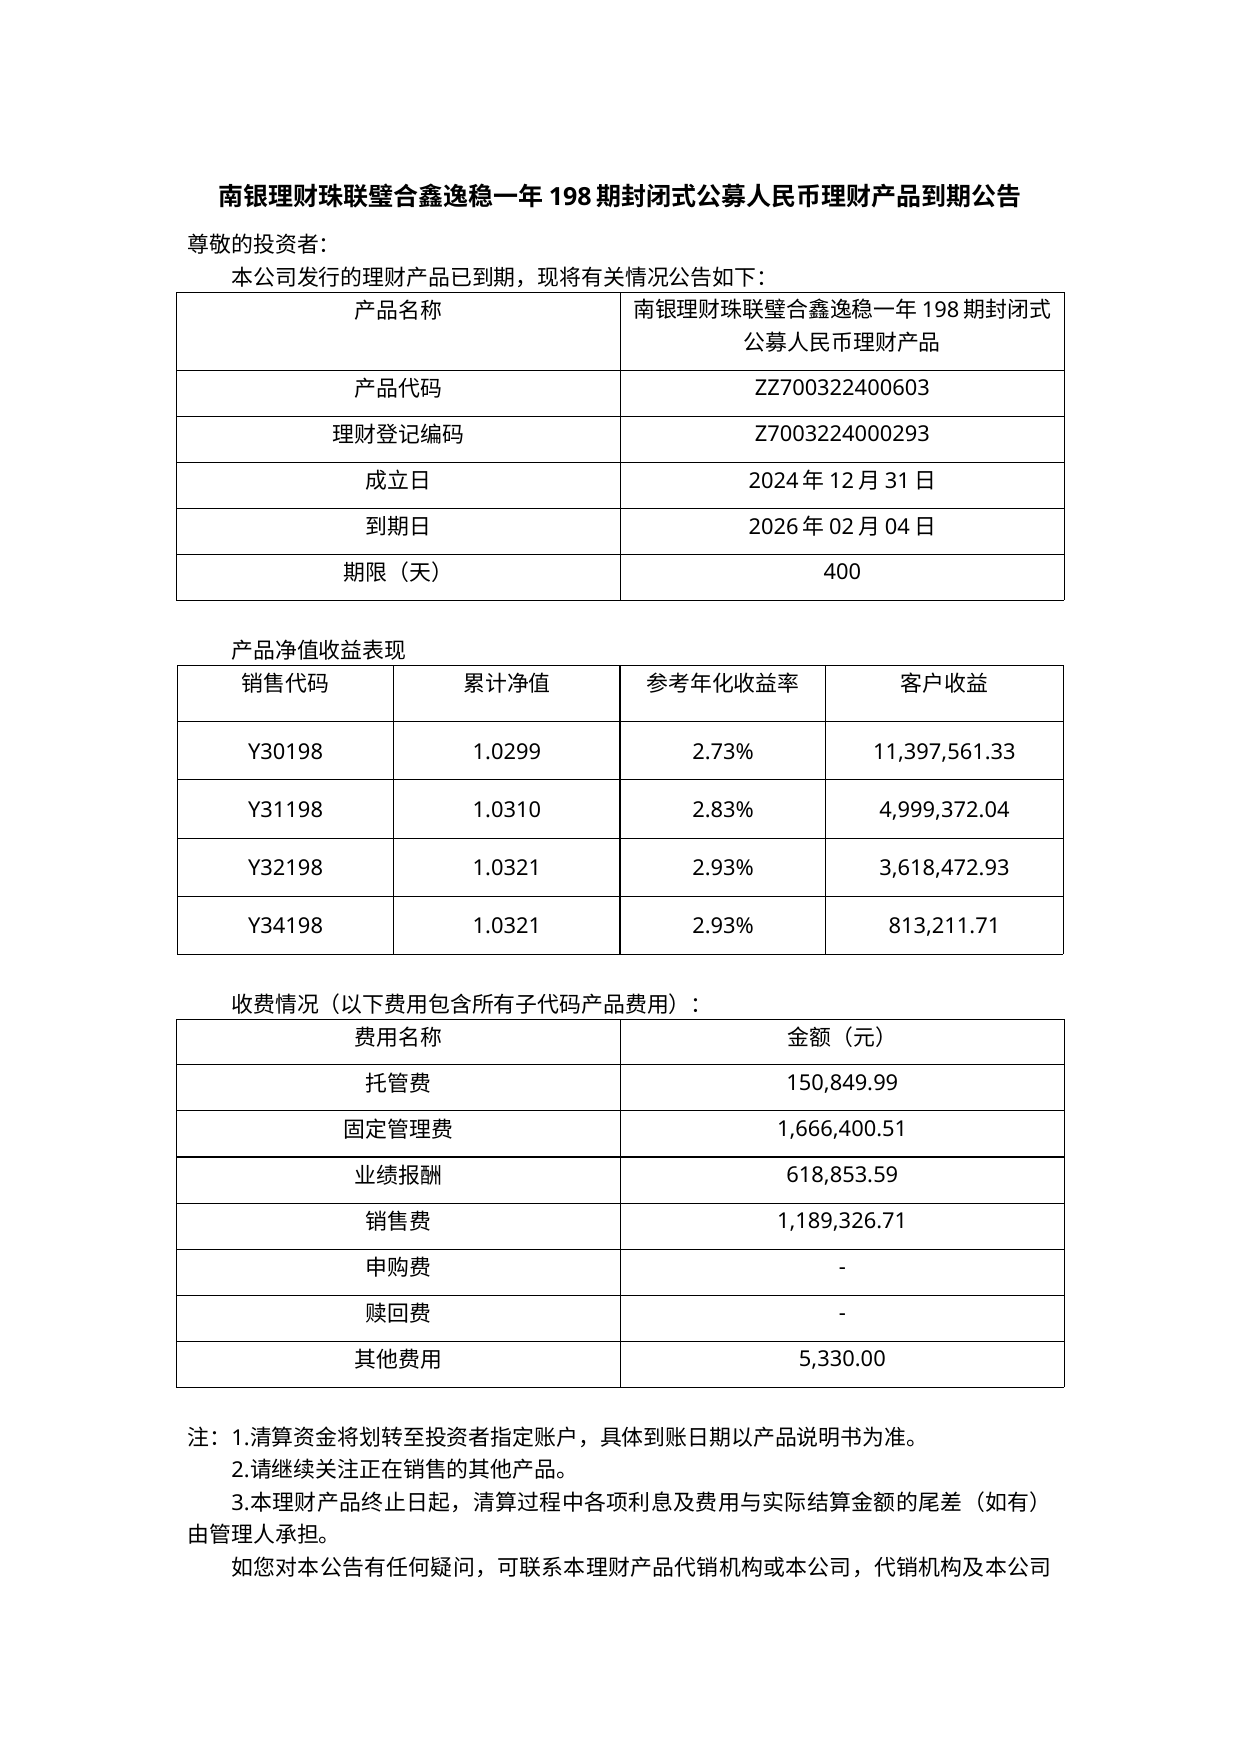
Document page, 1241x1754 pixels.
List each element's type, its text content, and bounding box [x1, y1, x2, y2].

table_cell 产品代码 [177, 371, 620, 416]
table_cell 813,211.71 [826, 897, 1063, 954]
table_cell Y30198 [178, 722, 393, 779]
table_header 销售代码 [178, 666, 393, 721]
table_cell 2.83% [621, 780, 825, 837]
table_cell 1.0321 [394, 839, 619, 896]
table_cell 2.73% [621, 722, 825, 779]
table_cell 2.93% [621, 839, 825, 896]
table_cell Z7003224000293 [621, 417, 1064, 462]
table_cell 11,397,561.33 [826, 722, 1063, 779]
text 3.本理财产品终止日起，清算过程中各项利息及费用与实际结算金额的尾差（如有）由管理人承担。 [187, 1484, 1053, 1549]
text 南银理财珠联璧合鑫逸稳一年198期封闭式公募人民币理财产品到期公告 [187, 162, 1053, 227]
table_cell 1.0310 [394, 780, 619, 837]
text 产品净值收益表现 [187, 633, 1053, 665]
table_cell 5,330.00 [621, 1342, 1064, 1387]
table_cell 3,618,472.93 [826, 839, 1063, 896]
table_cell 到期日 [177, 509, 620, 554]
table_cell 2024年12月31日 [621, 463, 1064, 508]
table_cell 理财登记编码 [177, 417, 620, 462]
table_cell 固定管理费 [177, 1111, 620, 1156]
table_header 客户收益 [826, 666, 1063, 721]
text 本公司发行的理财产品已到期，现将有关情况公告如下： [187, 259, 1053, 292]
text 2.请继续关注正在销售的其他产品。 [187, 1452, 1053, 1484]
table_cell 成立日 [177, 463, 620, 508]
table_cell 赎回费 [177, 1296, 620, 1341]
table_cell 150,849.99 [621, 1065, 1064, 1110]
table_header 累计净值 [394, 666, 619, 721]
text 尊敬的投资者： [187, 227, 1053, 259]
table_cell 4,999,372.04 [826, 780, 1063, 837]
text 收费情况（以下费用包含所有子代码产品费用）： [187, 987, 1053, 1019]
table_cell 托管费 [177, 1065, 620, 1110]
table_cell 2026年02月04日 [621, 509, 1064, 554]
table_cell 2.93% [621, 897, 825, 954]
table_cell 1.0299 [394, 722, 619, 779]
table_cell 销售费 [177, 1204, 620, 1248]
table_cell - [621, 1296, 1064, 1341]
table_cell 618,853.59 [621, 1158, 1064, 1202]
text 注：1.清算资金将划转至投资者指定账户，具体到账日期以产品说明书为准。 [187, 1419, 1053, 1452]
table_header 金额（元） [621, 1020, 1064, 1064]
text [187, 1549, 1053, 1582]
table_cell 1.0321 [394, 897, 619, 954]
table_cell 其他费用 [177, 1342, 620, 1387]
table_cell 1,666,400.51 [621, 1111, 1064, 1156]
table_cell 400 [621, 555, 1064, 600]
table_header 南银理财珠联璧合鑫逸稳一年198期封闭式公募人民币理财产品 [621, 293, 1064, 370]
table_cell Y34198 [178, 897, 393, 954]
table_cell Y32198 [178, 839, 393, 896]
table_cell - [621, 1250, 1064, 1294]
table_cell 申购费 [177, 1250, 620, 1294]
table_cell 业绩报酬 [177, 1158, 620, 1202]
table_header 费用名称 [177, 1020, 620, 1064]
table_cell Y31198 [178, 780, 393, 837]
table_cell 期限（天） [177, 555, 620, 600]
table_header 参考年化收益率 [621, 666, 825, 721]
table_cell ZZ700322400603 [621, 371, 1064, 416]
table_header 产品名称 [177, 293, 620, 370]
table_cell 1,189,326.71 [621, 1204, 1064, 1248]
